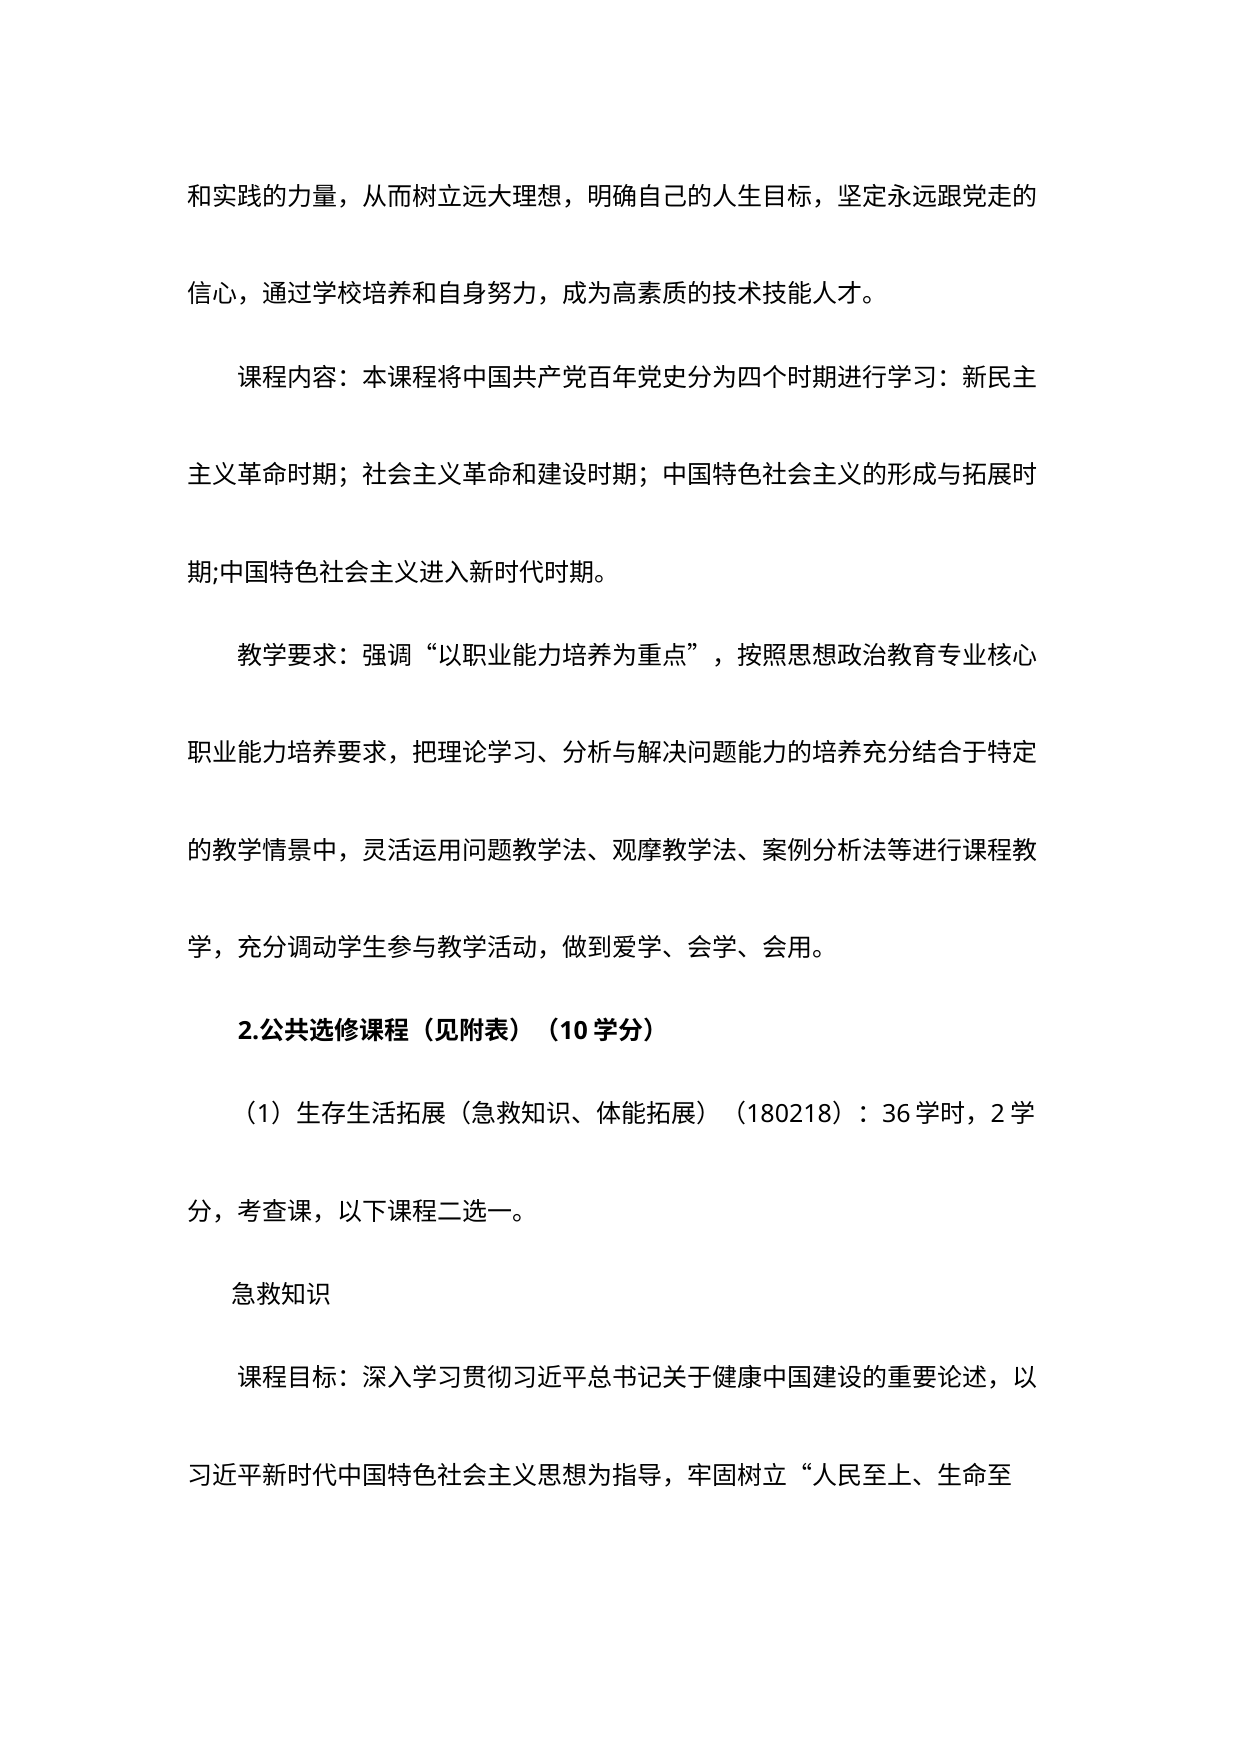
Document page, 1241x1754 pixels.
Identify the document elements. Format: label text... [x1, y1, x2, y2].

text （1）生存生活拓展（急救知识、体能拓展）（180218）：36学时，2学分，考查课，以下课程二选一。 [187, 1079, 1053, 1242]
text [187, 1343, 1053, 1506]
text 课程内容：本课程将中国共产党百年党史分为四个时期进行学习：新民主主义革命时期；社会主义革命和建设时期；中国特色社会主义的形成与拓展时期;中国特色社会主义进入新时代时期。 [187, 343, 1053, 603]
text 教学要求：强调“以职业能力培养为重点”，按照思想政治教育专业核心职业能力培养要求，把理论学习、分析与解决问题能力的培养充分结合于特定的教学情景中，灵活运用问题教学法、观摩教学法、案例分析法等进行课程教学，充分调动学生参与教学活动，做到爱学、会学、会用。 [187, 621, 1053, 978]
text 急救知识 [231, 1260, 1053, 1325]
text 2.公共选修课程（见附表）（10学分） [238, 996, 1053, 1061]
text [187, 162, 1053, 324]
